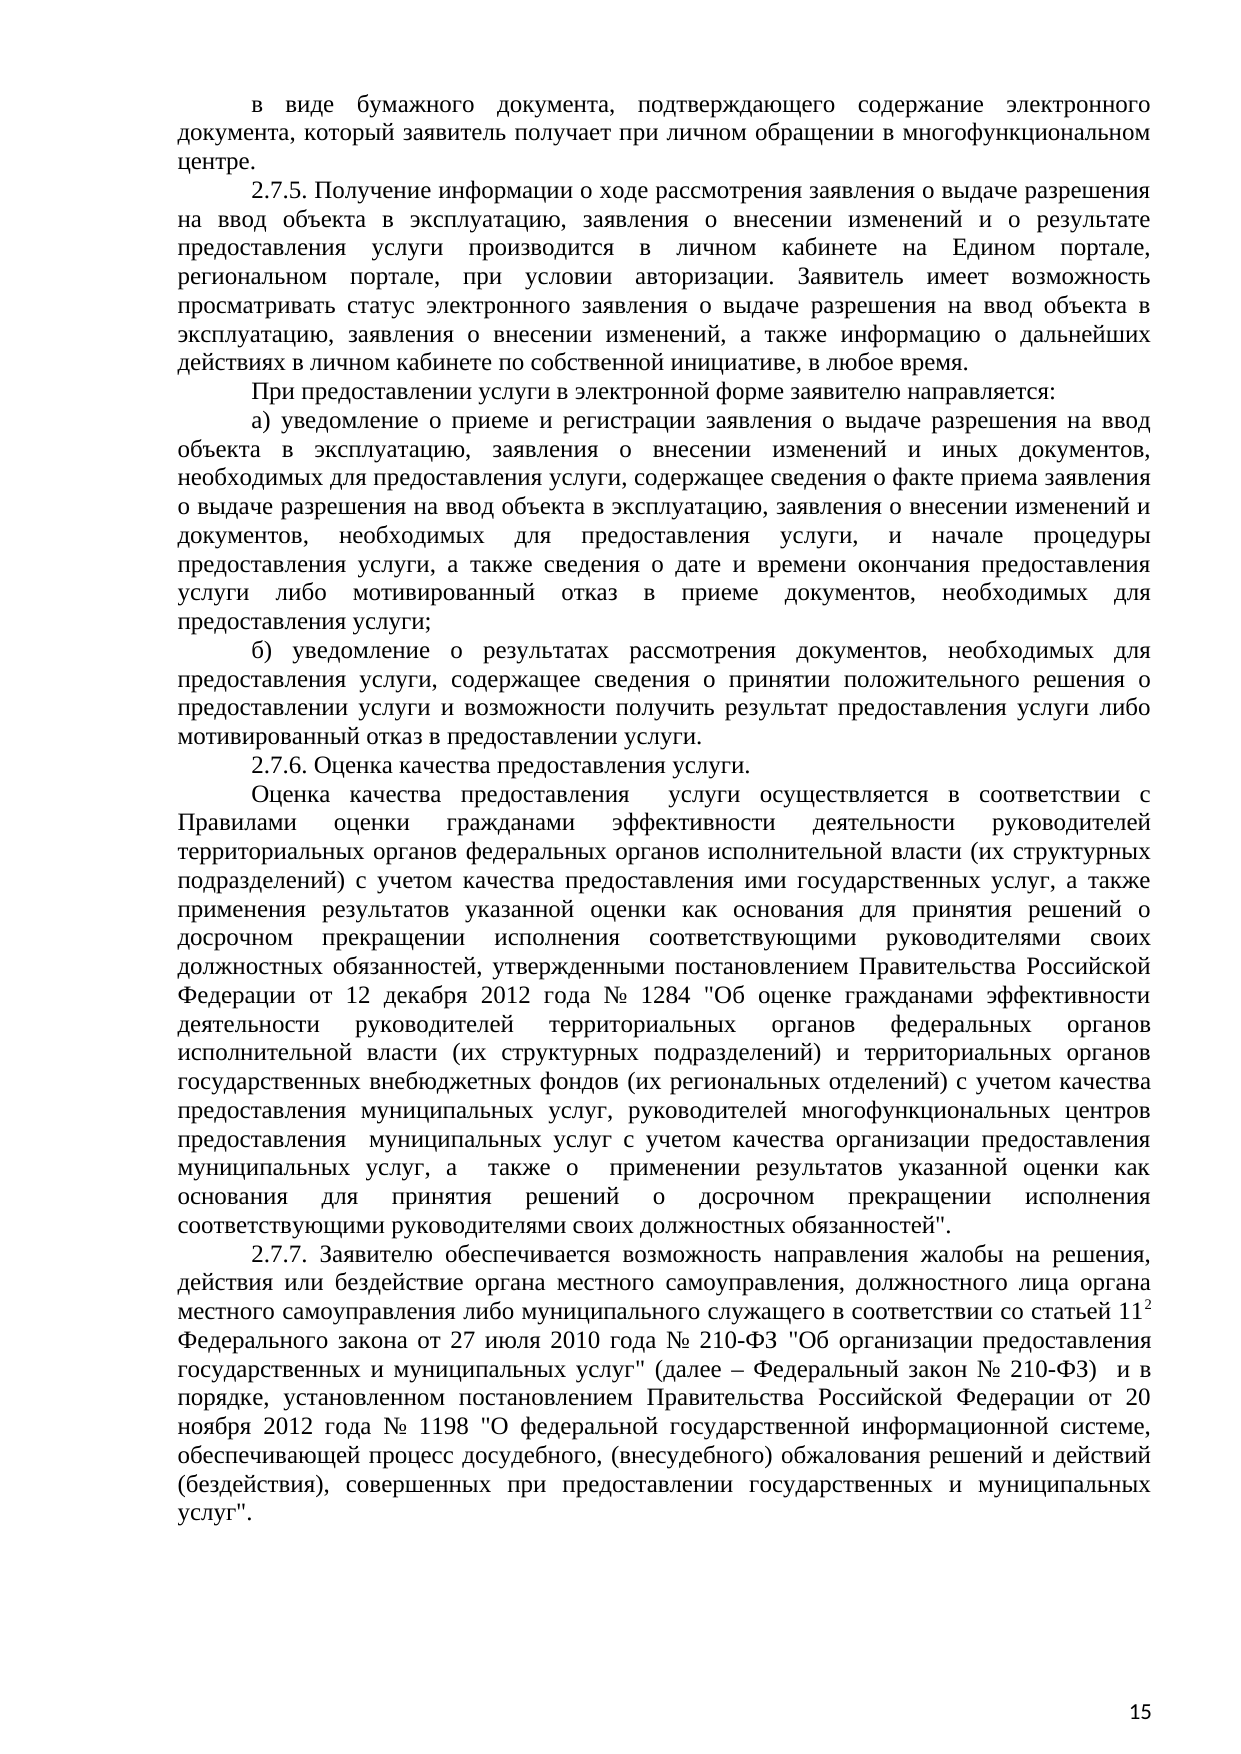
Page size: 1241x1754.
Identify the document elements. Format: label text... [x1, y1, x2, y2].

text а) уведомление о приеме и регистрации заявления о выдаче разрешения на ввод объекта в эксплуатацию, заявления о внесении изменений и иных документов, необходимых для предоставления услуги, содержащее сведения о факте приема заявления о выдаче разрешения на ввод объекта в эксплуатацию, заявления о внесении изменений и документов, необходимых для предоставления услуги, и начале процедуры предоставления услуги, а также сведения о дате и времени окончания предоставления услуги либо мотивированный отказ в приеме документов, необходимых для предоставления услуги; [177, 405, 1152, 635]
text 2.7.7. Заявителю обеспечивается возможность направления жалобы на решения, действия или бездействие органа местного самоуправления, должностного лица органа местного самоуправления либо муниципального служащего в соответствии со статьей 112 Федерального закона от 27 июля 2010 года № 210-ФЗ "Об организации предоставления государственных и муниципальных услуг" (далее – Федеральный закон № 210-ФЗ) и в порядке, установленном постановлением Правительства Российской Федерации от 20 ноября 2012 года № 1198 "О федеральной государственной информационной системе, обеспечивающей процесс досудебного, (внесудебного) обжалования решений и действий (бездействия), совершенных при предоставлении государственных и муниципальных услуг". [177, 1239, 1152, 1526]
text Оценка качества предоставления услуги осуществляется в соответствии с Правилами оценки гражданами эффективности деятельности руководителей территориальных органов федеральных органов исполнительной власти (их структурных подразделений) с учетом качества предоставления ими государственных услуг, а также применения результатов указанной оценки как основания для принятия решений о досрочном прекращении исполнения соответствующими руководителями своих должностных обязанностей, утвержденными постановлением Правительства Российской Федерации от 12 декабря 2012 года № 1284 "Об оценке гражданами эффективности деятельности руководителей территориальных органов федеральных органов исполнительной власти (их структурных подразделений) и территориальных органов государственных внебюджетных фондов (их региональных отделений) с учетом качества предоставления муниципальных услуг, руководителей многофункциональных центров предоставления муниципальных услуг с учетом качества организации предоставления муниципальных услуг, а также о применении результатов указанной оценки как основания для принятия решений о досрочном прекращении исполнения соответствующими руководителями своих должностных обязанностей". [177, 779, 1152, 1239]
text 2.7.6. Оценка качества предоставления услуги. [177, 750, 1152, 779]
text При предоставлении услуги в электронной форме заявителю направляется: [177, 376, 1152, 405]
text в виде бумажного документа, подтверждающего содержание электронного документа, который заявитель получает при личном обращении в многофункциональном центре. [177, 89, 1152, 175]
text б) уведомление о результатах рассмотрения документов, необходимых для предоставления услуги, содержащее сведения о принятии положительного решения о предоставлении услуги и возможности получить результат предоставления услуги либо мотивированный отказ в предоставлении услуги. [177, 635, 1152, 750]
text 2.7.5. Получение информации о ходе рассмотрения заявления о выдаче разрешения на ввод объекта в эксплуатацию, заявления о внесении изменений и о результате предоставления услуги производится в личном кабинете на Едином портале, региональном портале, при условии авторизации. Заявитель имеет возможность просматривать статус электронного заявления о выдаче разрешения на ввод объекта в эксплуатацию, заявления о внесении изменений, а также информацию о дальнейших действиях в личном кабинете по собственной инициативе, в любое время. [177, 175, 1152, 376]
